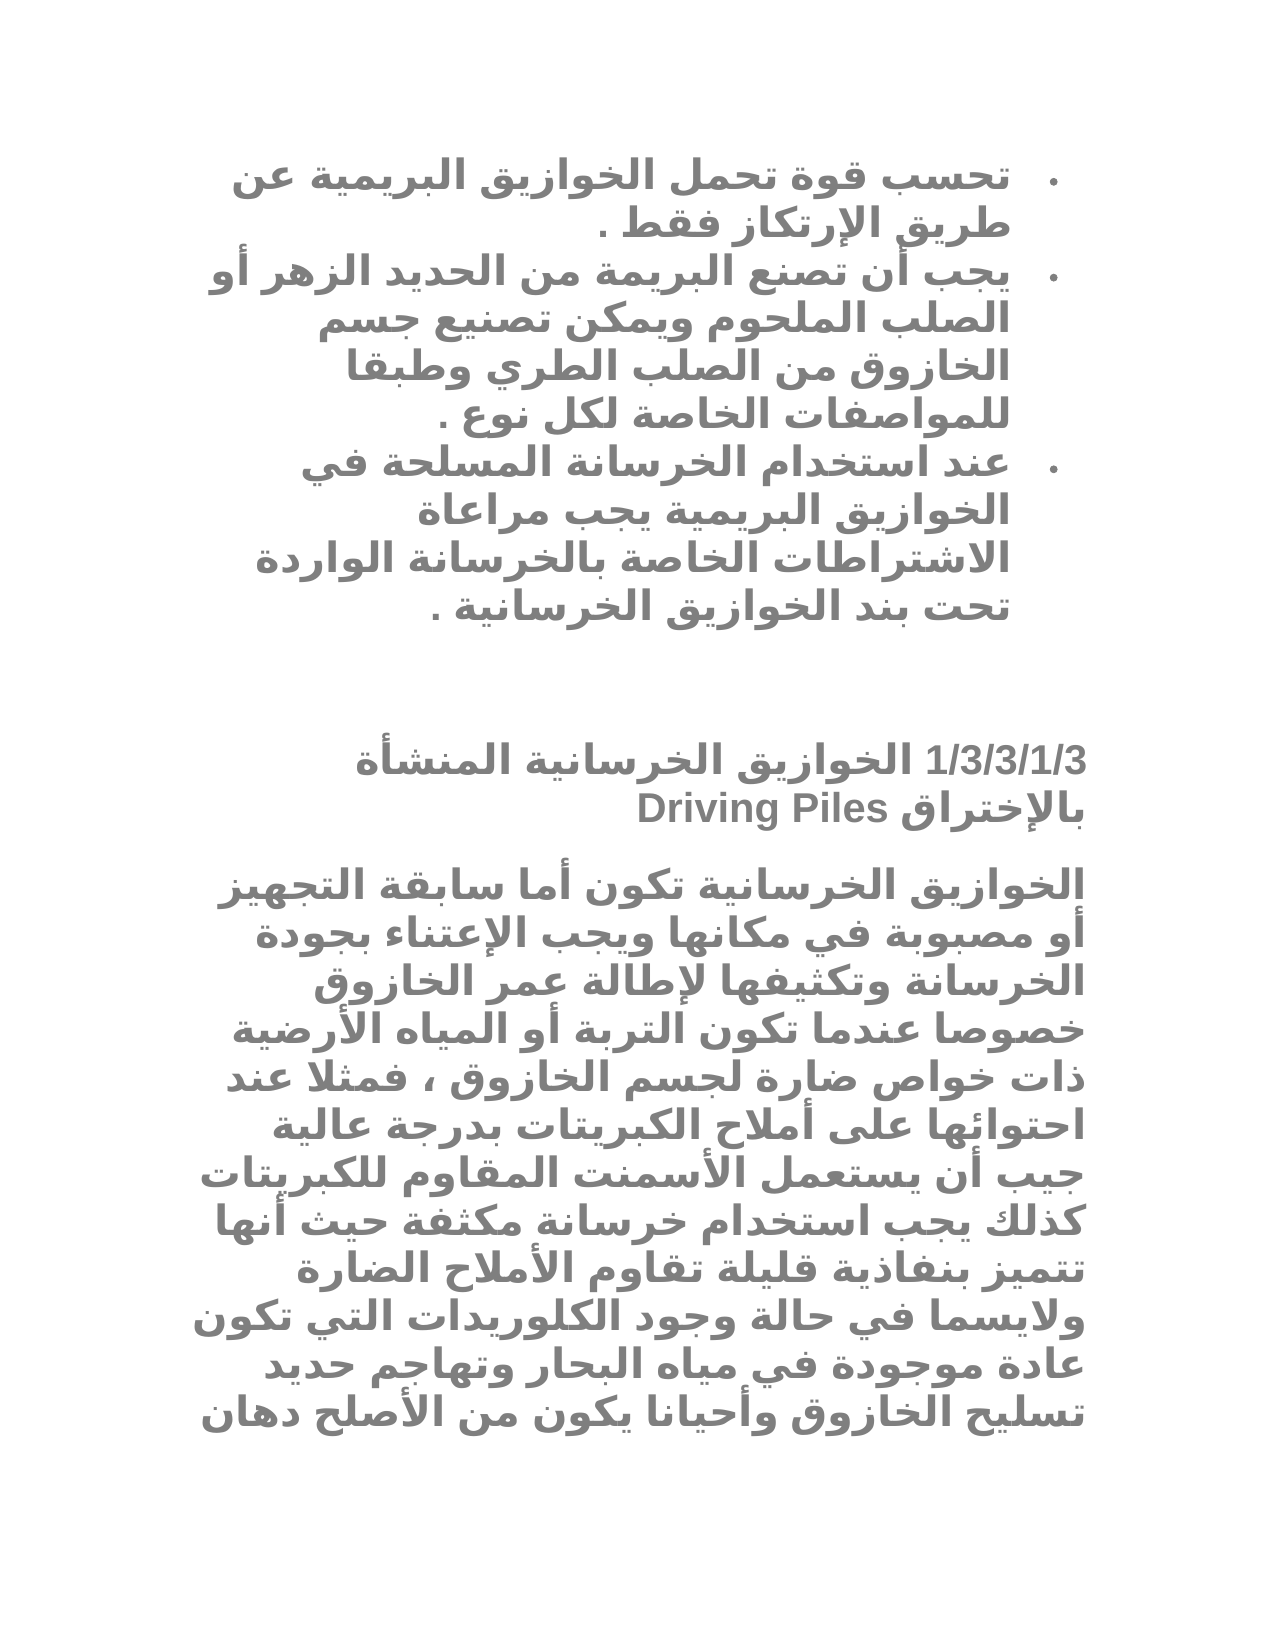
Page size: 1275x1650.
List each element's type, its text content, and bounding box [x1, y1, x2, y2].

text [187, 1312, 1087, 1456]
list عند استخدام الخرسانة المسلحة في الخوازيق البريمية يجب مراعاة الاشتراطات الخاصة بالخرسانة الواردة تحت بند الخوازيق الخرسانية . [187, 889, 1050, 1081]
text 1/3/3/1/3 الخوازيق الخرسانية المنشأة بالإختراق Driving Piles [187, 1187, 1087, 1283]
text 6 ـ عندما تشترك الخرسانة المصبوبة داخل قطاعات الحديد في مقاومة الأحمال يجب ألا تقل نسبة الأسمنت بها عن 3.5كيلونيتن / م3 (350 كجم / م3) وتراعى جميع الاشتراطات الواردة في الخوازيق الخرسانية . [187, 150, 1087, 389]
text 7 ـ بالإضافة إلى ماسبق يراعى في الخوازيق البريمية مايلي : [187, 419, 1087, 514]
list تحسب قوة تحمل الخوازيق البريمية عن طريق الإرتكاز فقط . [187, 544, 1050, 639]
list يجب أن تصنع البريمة من الحديد الزهر أو الصلب الملحوم ويمكن تصنيع جسم الخازوق من الصلب الطري وطبقا للمواصفات الخاصة لكل نوع . [187, 669, 1050, 860]
